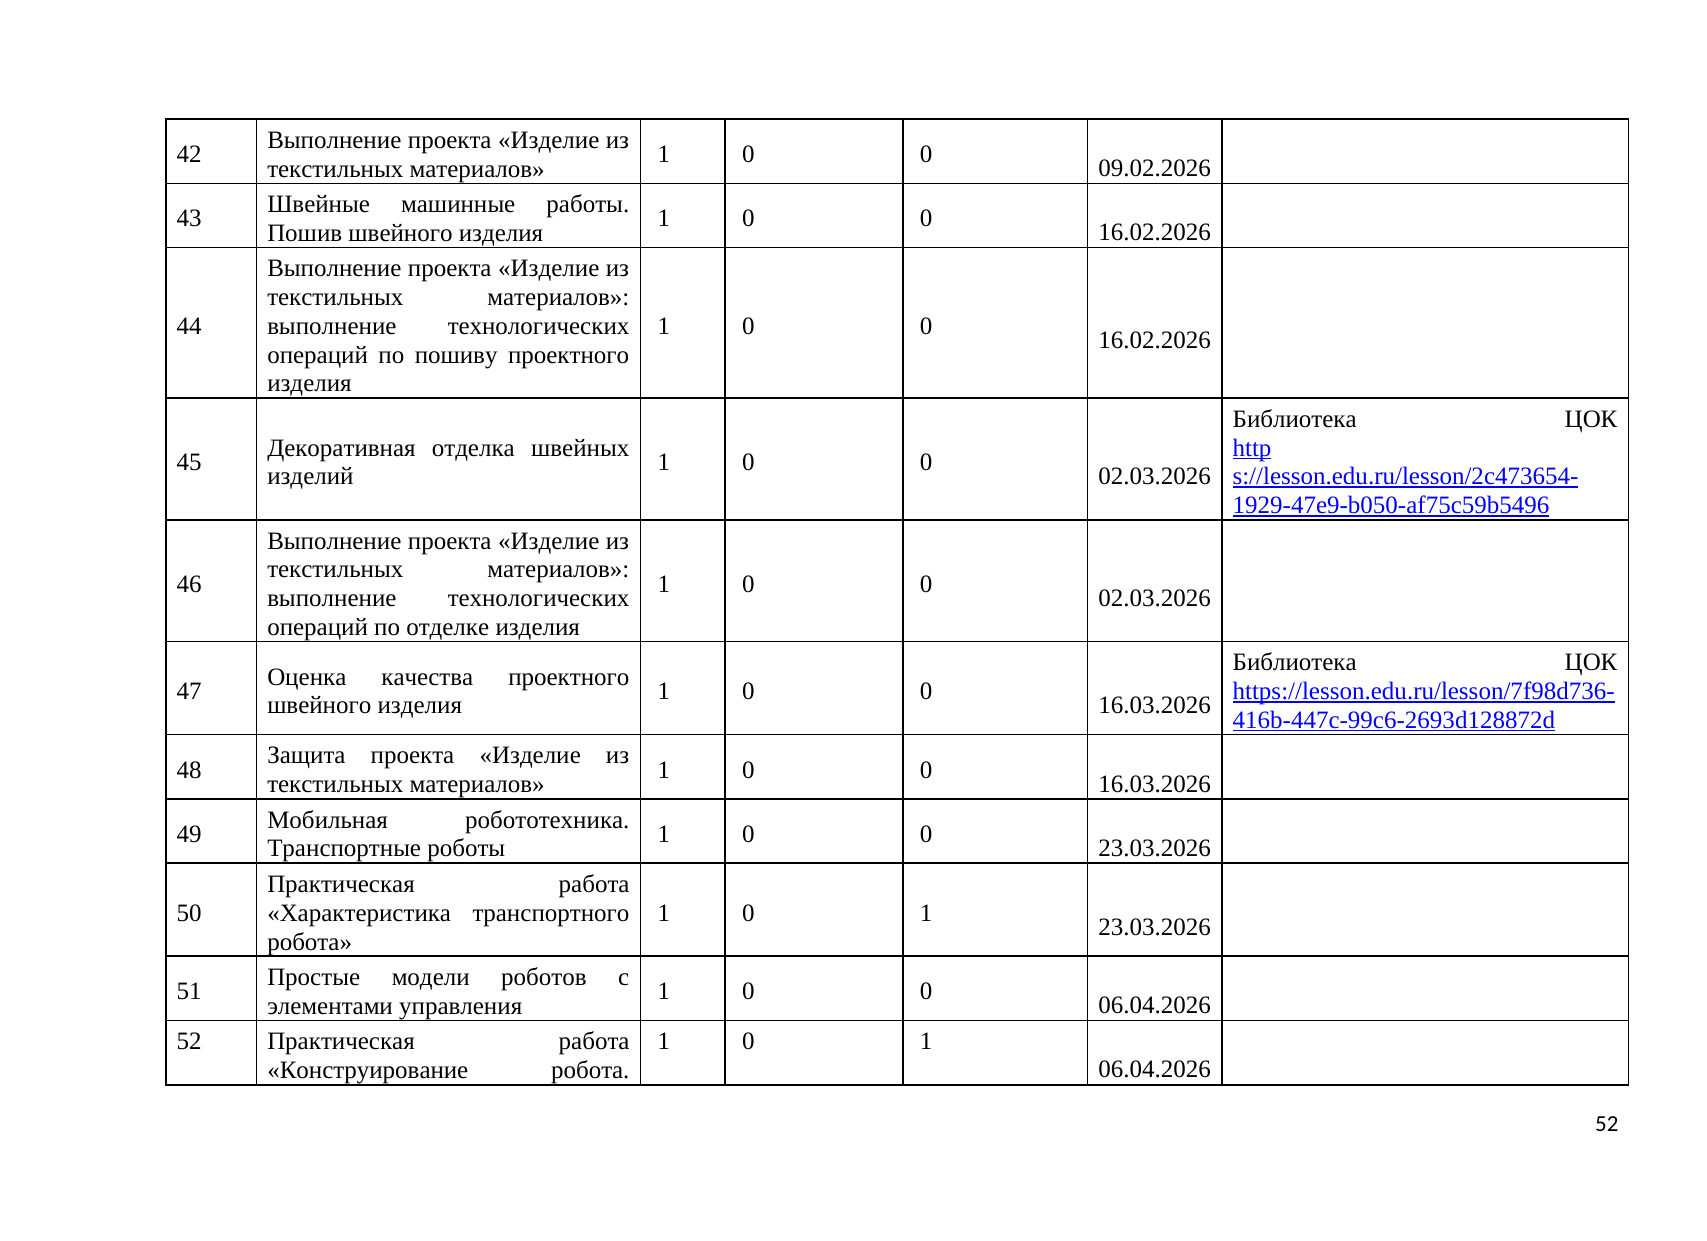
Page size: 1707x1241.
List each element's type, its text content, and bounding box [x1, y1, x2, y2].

table_cell 23.03.2026 [1088, 800, 1221, 862]
table_cell 0 [904, 399, 1087, 519]
table_cell 09.02.2026 [1088, 120, 1221, 182]
table_cell 0 [726, 399, 902, 519]
table_cell 0 [904, 521, 1087, 641]
table_cell Выполнение проекта «Изделие из текстильных материалов»: выполнение технологических операций по пошиву проектного изделия [257, 248, 640, 397]
table_cell 0 [904, 184, 1087, 247]
table_cell [1223, 248, 1628, 397]
table_cell [1223, 735, 1628, 798]
table_cell 06.04.2026 [1088, 1021, 1221, 1084]
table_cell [257, 1021, 640, 1084]
table_cell 0 [726, 521, 902, 641]
table_cell 1 [641, 521, 724, 641]
table_cell [1223, 957, 1628, 1019]
table_cell 1 [641, 864, 724, 955]
table_cell Декоративная отделка швейных изделий [257, 399, 640, 519]
table_cell 0 [726, 800, 902, 862]
table_cell 48 [167, 735, 256, 798]
table_cell 0 [726, 248, 902, 397]
table_cell 0 [726, 957, 902, 1019]
table_cell 0 [904, 735, 1087, 798]
table_cell 0 [904, 800, 1087, 862]
table_cell [1223, 800, 1628, 862]
table_cell [1223, 120, 1628, 182]
table_cell Оценка качества проектного швейного изделия [257, 642, 640, 734]
table_cell 0 [726, 120, 902, 182]
table_cell 50 [167, 864, 256, 955]
table_cell 16.03.2026 [1088, 642, 1221, 734]
table_cell 02.03.2026 [1088, 399, 1221, 519]
table_cell Мобильная робототехника. Транспортные роботы [257, 800, 640, 862]
table_cell 0 [726, 735, 902, 798]
table_cell 1 [641, 1021, 724, 1084]
table_cell [1223, 864, 1628, 955]
table_cell [1223, 1021, 1628, 1084]
table_cell 44 [167, 248, 256, 397]
table_cell 52 [167, 1021, 256, 1084]
table_cell 02.03.2026 [1088, 521, 1221, 641]
table_cell 47 [167, 642, 256, 734]
table_cell Библиотека ЦОК https://lesson.edu.ru/lesson/2c473654-1929-47e9-b050-af75c59b5496 [1223, 399, 1628, 519]
table_cell 16.02.2026 [1088, 248, 1221, 397]
table_cell 23.03.2026 [1088, 864, 1221, 955]
table_cell 45 [167, 399, 256, 519]
table_cell Простые модели роботов с элементами управления [257, 957, 640, 1019]
table_cell Швейные машинные работы. Пошив швейного изделия [257, 184, 640, 247]
table_cell Выполнение проекта «Изделие из текстильных материалов» [257, 120, 640, 182]
table_cell 16.02.2026 [1088, 184, 1221, 247]
table_cell 0 [726, 1021, 902, 1084]
table_cell 1 [904, 1021, 1087, 1084]
table_cell [1223, 184, 1628, 247]
table_cell 0 [904, 120, 1087, 182]
table_cell 49 [167, 800, 256, 862]
table_cell 46 [167, 521, 256, 641]
table_cell 0 [904, 248, 1087, 397]
table_cell 0 [904, 957, 1087, 1019]
table_cell 1 [641, 957, 724, 1019]
table_cell 06.04.2026 [1088, 957, 1221, 1019]
table_cell 1 [641, 184, 724, 247]
table_cell Выполнение проекта «Изделие из текстильных материалов»: выполнение технологических операций по отделке изделия [257, 521, 640, 641]
table_cell Библиотека ЦОК https://lesson.edu.ru/lesson/7f98d736-416b-447c-99c6-2693d128872d [1223, 642, 1628, 734]
table_cell 1 [641, 399, 724, 519]
table_cell 1 [904, 864, 1087, 955]
table_cell 0 [726, 864, 902, 955]
table_cell 42 [167, 120, 256, 182]
table_cell 0 [904, 642, 1087, 734]
table_cell 1 [641, 735, 724, 798]
table_cell Защита проекта «Изделие из текстильных материалов» [257, 735, 640, 798]
table_cell 43 [167, 184, 256, 247]
table_cell 1 [641, 248, 724, 397]
table_cell Практическая работа «Характеристика транспортного робота» [257, 864, 640, 955]
table_cell 1 [641, 642, 724, 734]
table_cell 1 [641, 120, 724, 182]
table_cell 16.03.2026 [1088, 735, 1221, 798]
table_cell 0 [726, 184, 902, 247]
table_cell 0 [726, 642, 902, 734]
table_cell [1223, 521, 1628, 641]
table_cell 1 [641, 800, 724, 862]
table_cell 51 [167, 957, 256, 1019]
